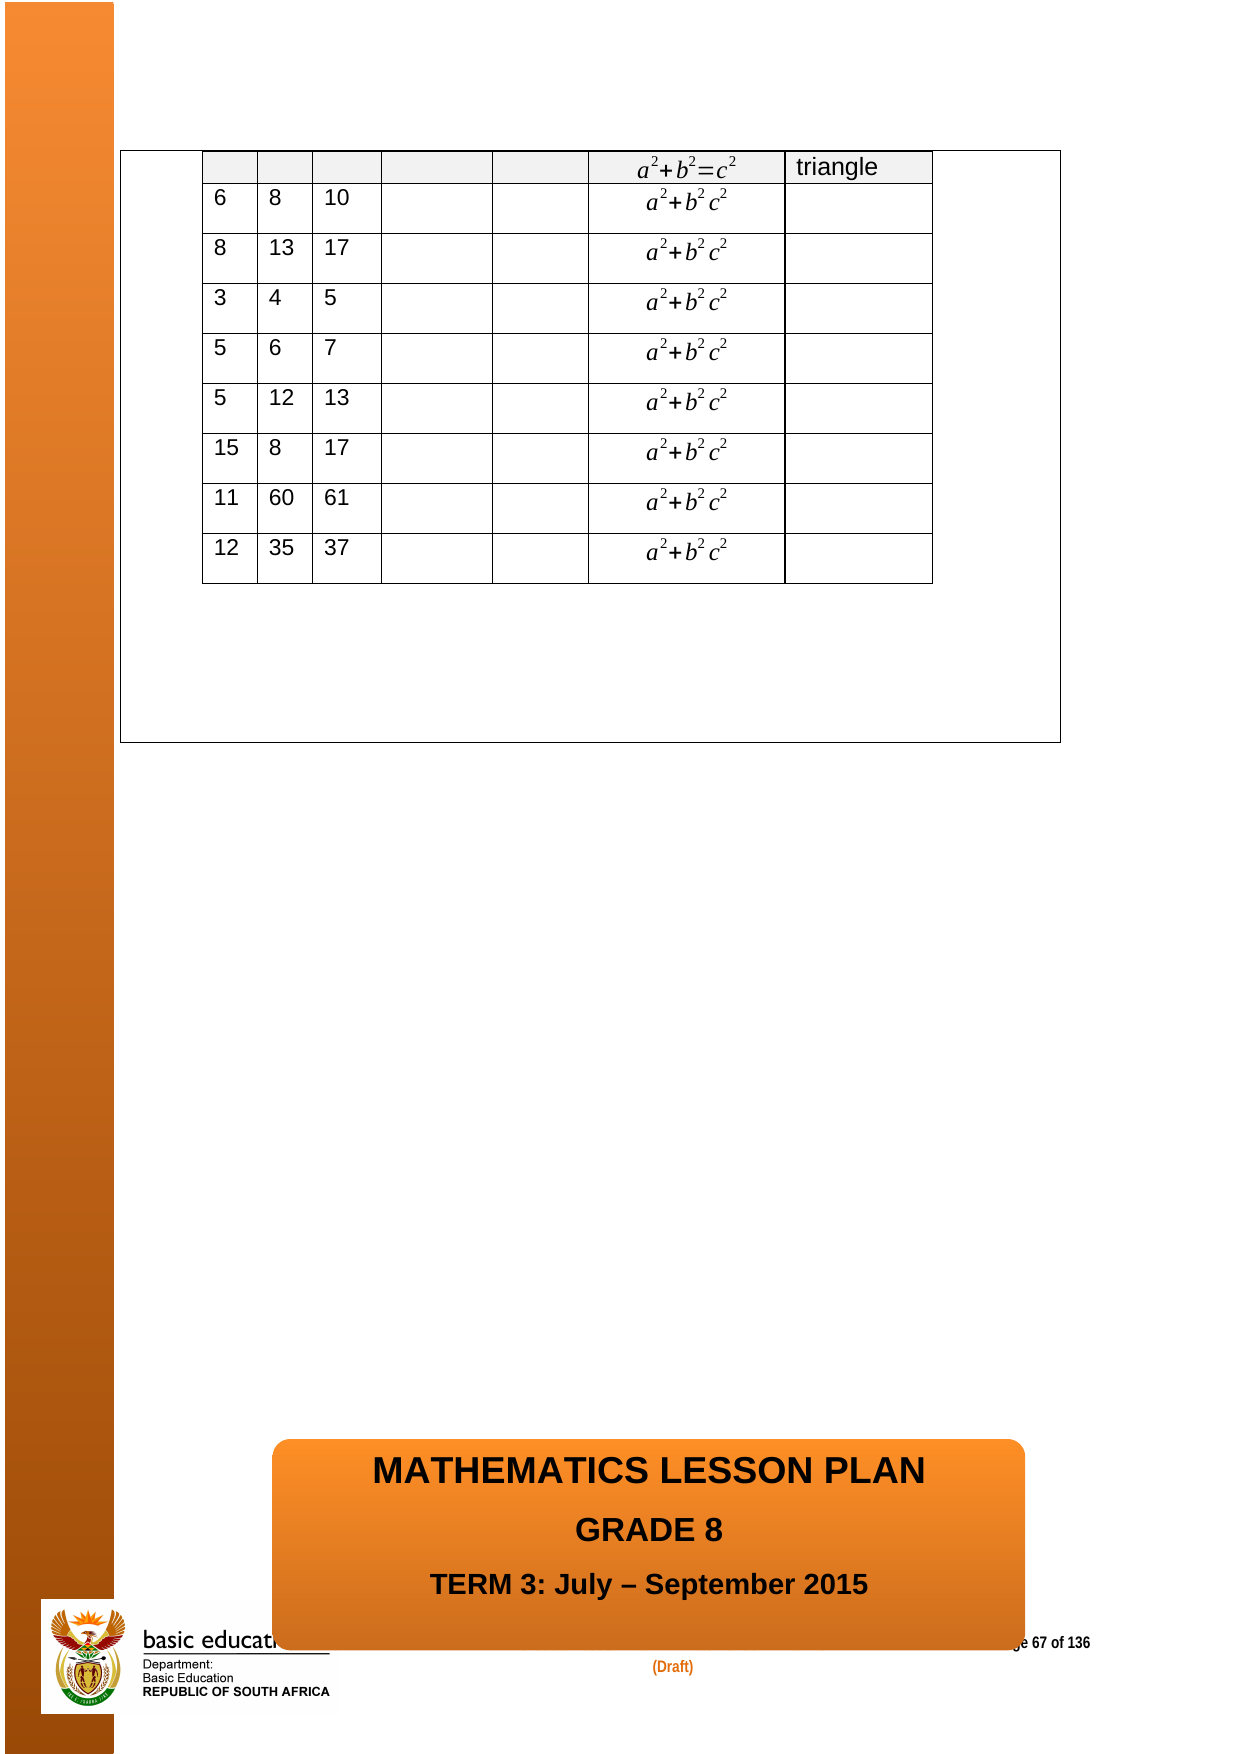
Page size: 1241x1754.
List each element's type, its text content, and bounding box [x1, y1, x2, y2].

picture [41, 1599, 339, 1714]
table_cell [121, 151, 1060, 742]
